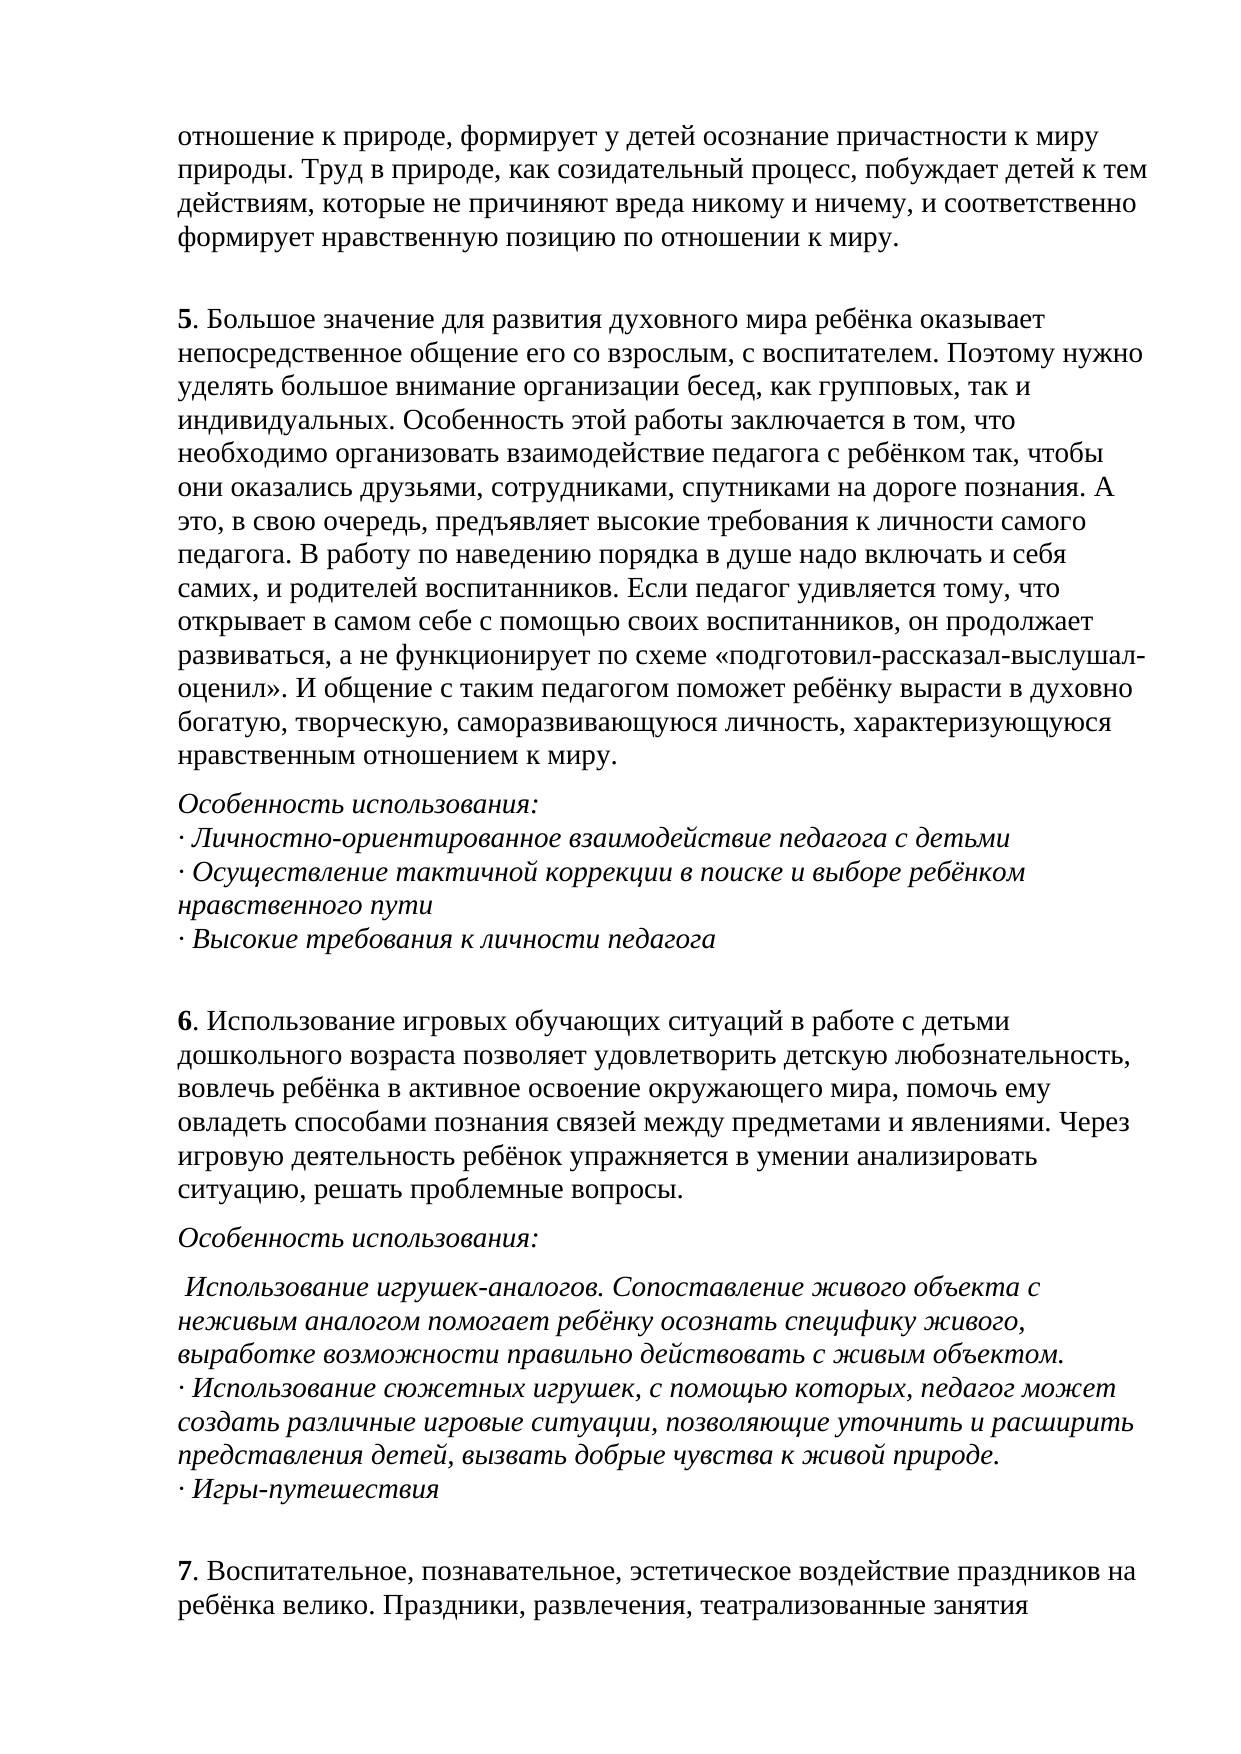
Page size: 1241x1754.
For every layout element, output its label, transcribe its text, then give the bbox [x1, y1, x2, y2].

text 6. Использование игровых обучающих ситуаций в работе с детьми дошкольного возраста позволяет удовлетворить детскую любознательность, вовлечь ребёнка в активное освоение окружающего мира, помочь ему овладеть способами познания связей между предметами и явлениями. Через игровую деятельность ребёнок упражняется в умении анализировать ситуацию, решать проблемные вопросы. [177, 970, 1152, 1205]
text Особенность использования: · Личностно-ориентированное взаимодействие педагога с детьми · Осуществление тактичной коррекции в поиске и выборе ребёнком нравственного пути · Высокие требования к личности педагога [177, 787, 1152, 954]
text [177, 1520, 1152, 1621]
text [177, 118, 1152, 252]
text 5. Большое значение для развития духовного мира ребёнка оказывает непосредственное общение его со взрослым, с воспитателем. Поэтому нужно уделять большое внимание организации бесед, как групповых, так и индивидуальных. Особенность этой работы заключается в том, что необходимо организовать взаимодействие педагога с ребёнком так, чтобы они оказались друзьями, сотрудниками, спутниками на дороге познания. А это, в свою очередь, предъявляет высокие требования к личности самого педагога. В работу по наведению порядка в душе надо включать и себя самих, и родителей воспитанников. Если педагог удивляется тому, что открывает в самом себе с помощью своих воспитанников, он продолжает развиваться, а не функционирует по схеме «подготовил-рассказал-выслушал-оценил». И общение с таким педагогом поможет ребёнку вырасти в духовно богатую, творческую, саморазвивающуюся личность, характеризующуюся нравственным отношением к миру. [177, 268, 1152, 771]
text Использование игрушек-аналогов. Сопоставление живого объекта с неживым аналогом помогает ребёнку осознать специфику живого, выработке возможности правильно действовать с живым объектом. · Использование сюжетных игрушек, с помощью которых, педагог может создать различные игровые ситуации, позволяющие уточнить и расширить представления детей, вызвать добрые чувства к живой природе. · Игры-путешествия [177, 1269, 1152, 1504]
text Особенность использования: [177, 1220, 1152, 1254]
